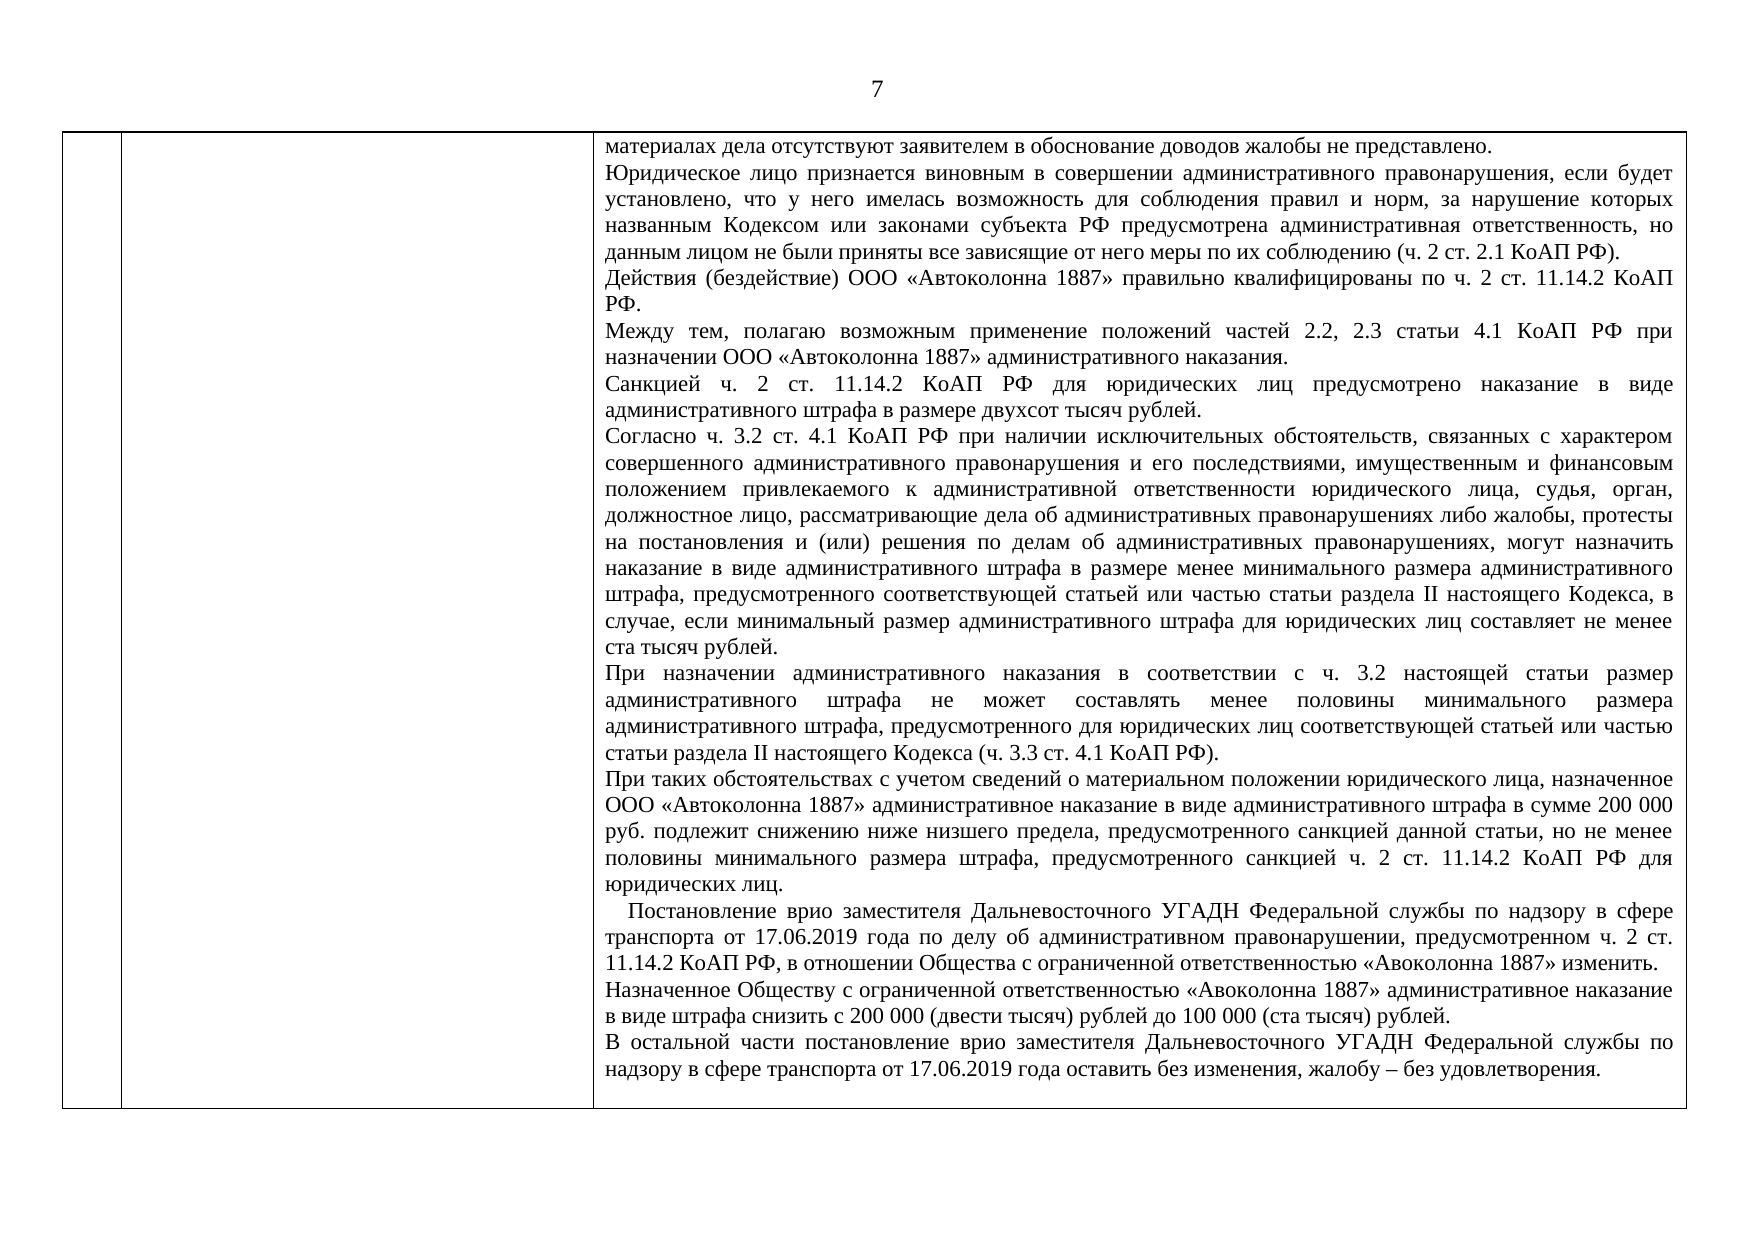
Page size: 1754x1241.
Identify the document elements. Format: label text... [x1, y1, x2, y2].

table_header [122, 133, 593, 1107]
table_header 2 [63, 133, 121, 1107]
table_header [594, 133, 1686, 1107]
